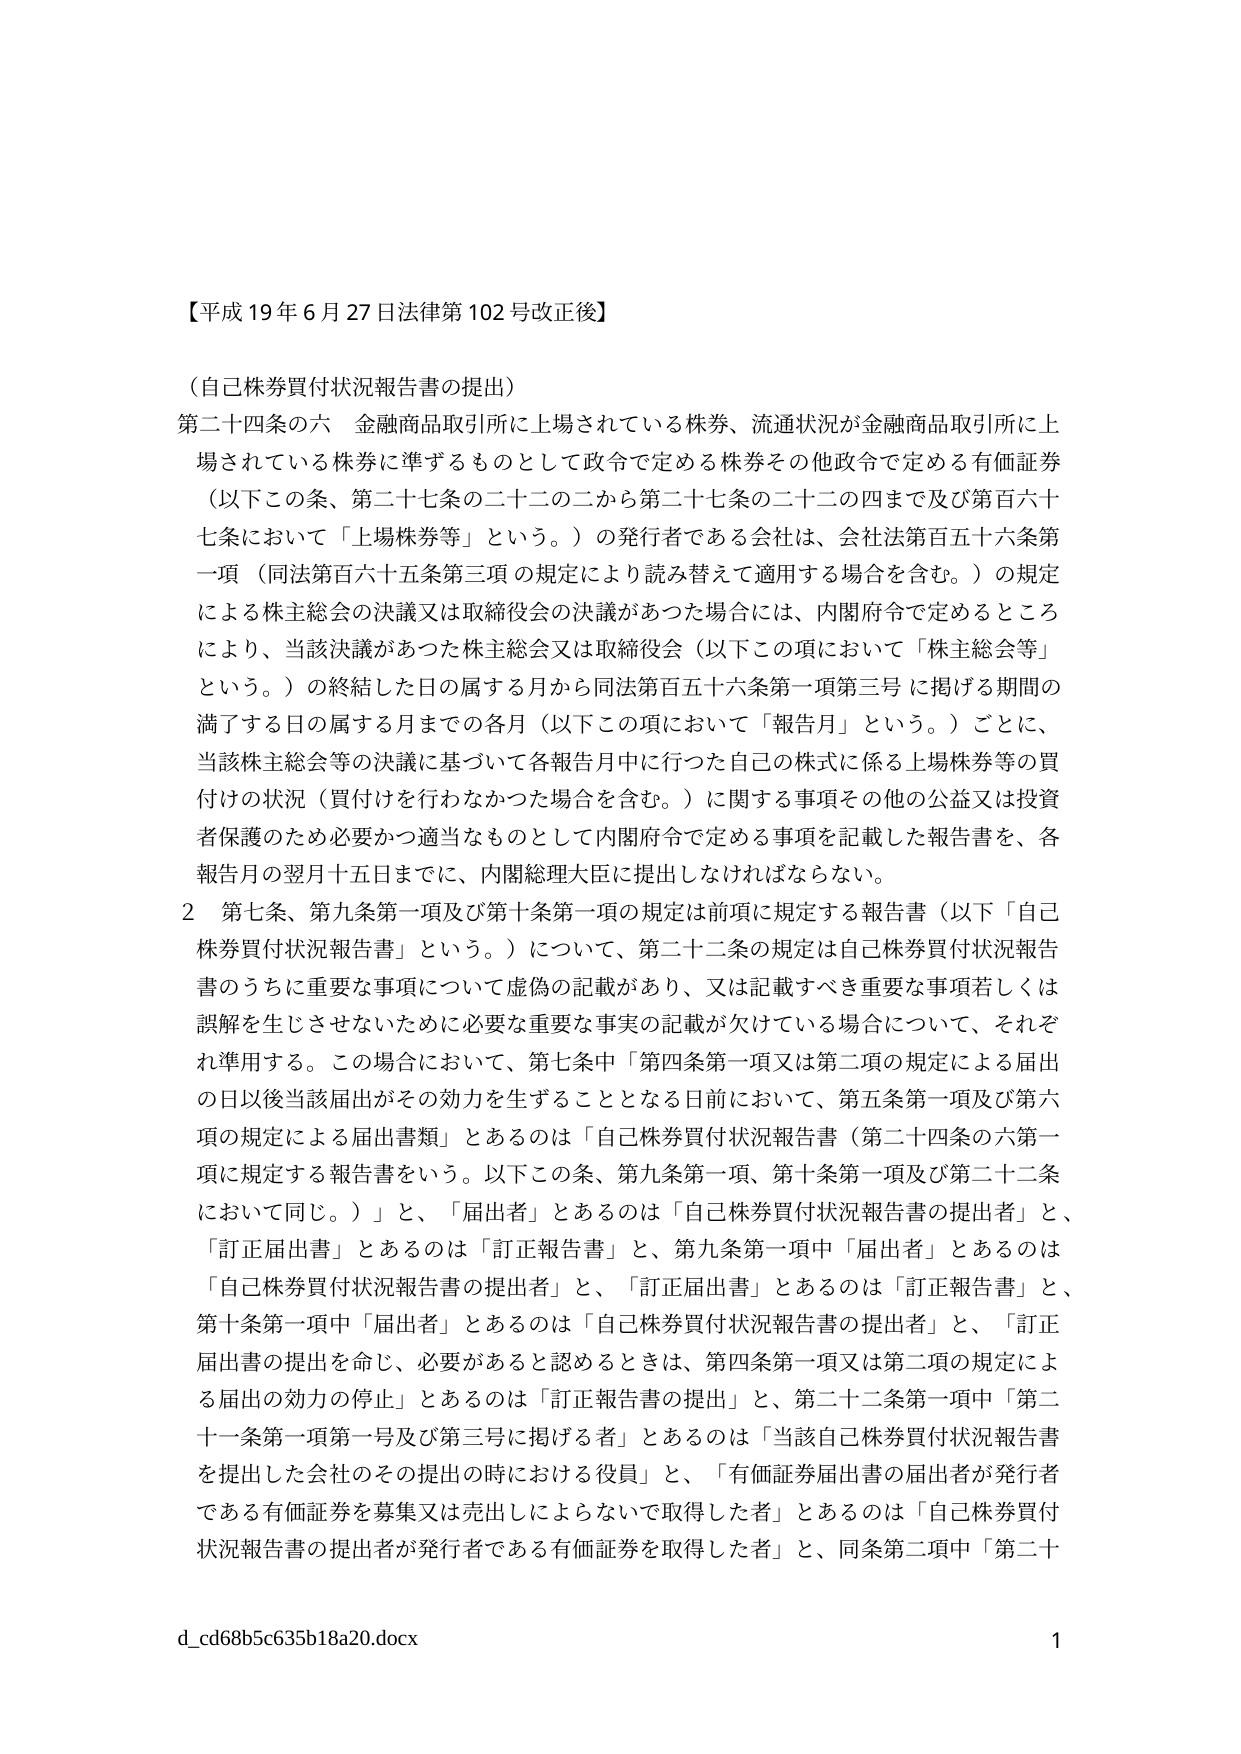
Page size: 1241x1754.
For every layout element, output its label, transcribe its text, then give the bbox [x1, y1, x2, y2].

text 【平成19年6月27日法律第102号改正後】 [177, 292, 1063, 329]
text 第二十四条の六 金融商品取引所に上場されている株券、流通状況が金融商品取引所に上場されている株券に準ずるものとして政令で定める株券その他政令で定める有価証券（以下この条、第二十七条の二十二の二から第二十七条の二十二の四まで及び第百六十七条において「上場株券等」という。）の発行者である会社は、会社法第百五十六条第一項 （同法第百六十五条第三項 の規定により読み替えて適用する場合を含む。）の規定による株主総会の決議又は取締役会の決議があつた場合には、内閣府令で定めるところにより、当該決議があつた株主総会又は取締役会（以下この項において「株主総会等」という。）の終結した日の属する月から同法第百五十六条第一項第三号 に掲げる期間の満了する日の属する月までの各月（以下この項において「報告月」という。）ごとに、当該株主総会等の決議に基づいて各報告月中に行つた自己の株式に係る上場株券等の買付けの状況（買付けを行わなかつた場合を含む。）に関する事項その他の公益又は投資者保護のため必要かつ適当なものとして内閣府令で定める事項を記載した報告書を、各報告月の翌月十五日までに、内閣総理大臣に提出しなければならない。 [177, 404, 1063, 892]
text （自己株券買付状況報告書の提出） [177, 367, 1063, 404]
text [177, 892, 1063, 1567]
